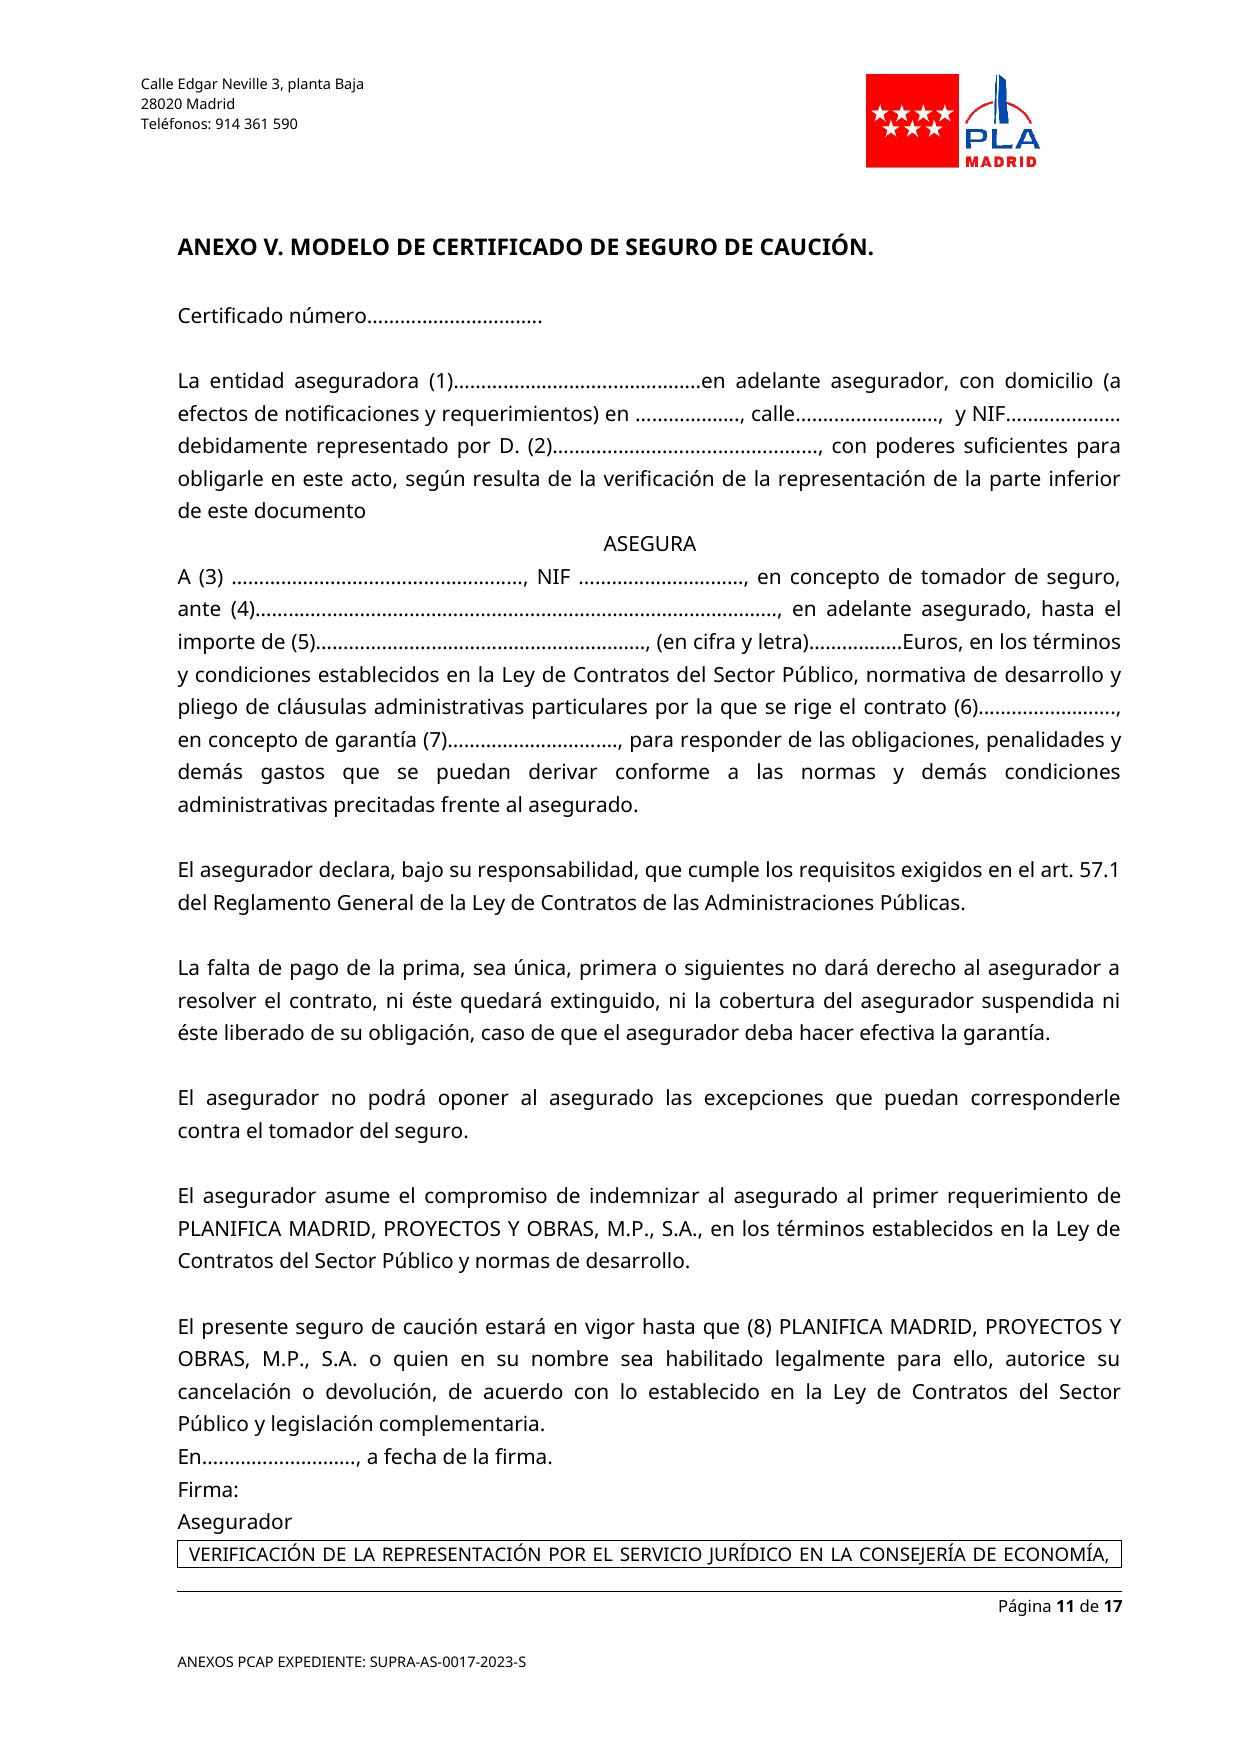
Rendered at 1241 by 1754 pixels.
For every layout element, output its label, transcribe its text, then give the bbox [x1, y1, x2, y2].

text Firma: [177, 1475, 1122, 1503]
text A (3) ………………………..………………......, NIF ………...………………, en concepto de tomador de seguro, ante (4)………….…………………………………………………………….…………, en adelante asegurado, hasta el importe de (5)………………...…………………………………, (en cifra y letra)……………..Euros, en los términos y condiciones establecidos en la Ley de Contratos del Sector Público, normativa de desarrollo y pliego de cláusulas administrativas particulares por la que se rige el contrato (6)……………………., en concepto de garantía (7)…………………………., para responder de las obligaciones, penalidades y demás gastos que se puedan derivar conforme a las normas y demás condiciones administrativas precitadas frente al asegurado. [177, 562, 1122, 818]
text El presente seguro de caución estará en vigor hasta que (8) PLANIFICA MADRID, PROYECTOS Y OBRAS, M.P., S.A. o quien en su nombre sea habilitado legalmente para ello, autorice su cancelación o devolución, de acuerdo con lo establecido en la Ley de Contratos del Sector Público y legislación complementaria. [177, 1312, 1122, 1438]
text La entidad aseguradora (1)………………………....…………..en adelante asegurador, con domicilio (a efectos de notificaciones y requerimientos) en ………………., calle……..………………, y NIF…………………debidamente representado por D. (2)…………………..........................., con poderes suficientes para obligarle en este acto, según resulta de la verificación de la representación de la parte inferior de este documento [177, 366, 1122, 525]
text Asegurador [177, 1507, 1122, 1536]
text El asegurador no podrá oponer al asegurado las excepciones que puedan corresponderle contra el tomador del seguro. [177, 1083, 1122, 1144]
table_header VERIFICACIÓN DE LA REPRESENTACIÓN POR EL SERVICIO JURÍDICO EN LA CONSEJERÍA DE ECONOMÍA, EMPLEO Y HACIENDA DE LA COMUNIDAD DE MADRID. [178, 1541, 1121, 1567]
text Certificado número………………………….. [177, 301, 1122, 329]
text ASEGURA [177, 529, 1122, 558]
text En………………………., a fecha de la firma. [177, 1442, 1122, 1471]
text El asegurador asume el compromiso de indemnizar al asegurado al primer requerimiento de PLANIFICA MADRID, PROYECTOS Y OBRAS, M.P., S.A., en los términos establecidos en la Ley de Contratos del Sector Público y normas de desarrollo. [177, 1181, 1122, 1275]
subtitle ANEXO V. MODELO DE CERTIFICADO DE SEGURO DE CAUCIÓN. [177, 231, 1122, 262]
text La falta de pago de la prima, sea única, primera o siguientes no dará derecho al asegurador a resolver el contrato, ni éste quedará extinguido, ni la cobertura del asegurador suspendida ni éste liberado de su obligación, caso de que el asegurador deba hacer efectiva la garantía. [177, 953, 1122, 1047]
text El asegurador declara, bajo su responsabilidad, que cumple los requisitos exigidos en el art. 57.1 del Reglamento General de la Ley de Contratos de las Administraciones Públicas. [177, 855, 1122, 916]
picture [865, 73, 1042, 168]
